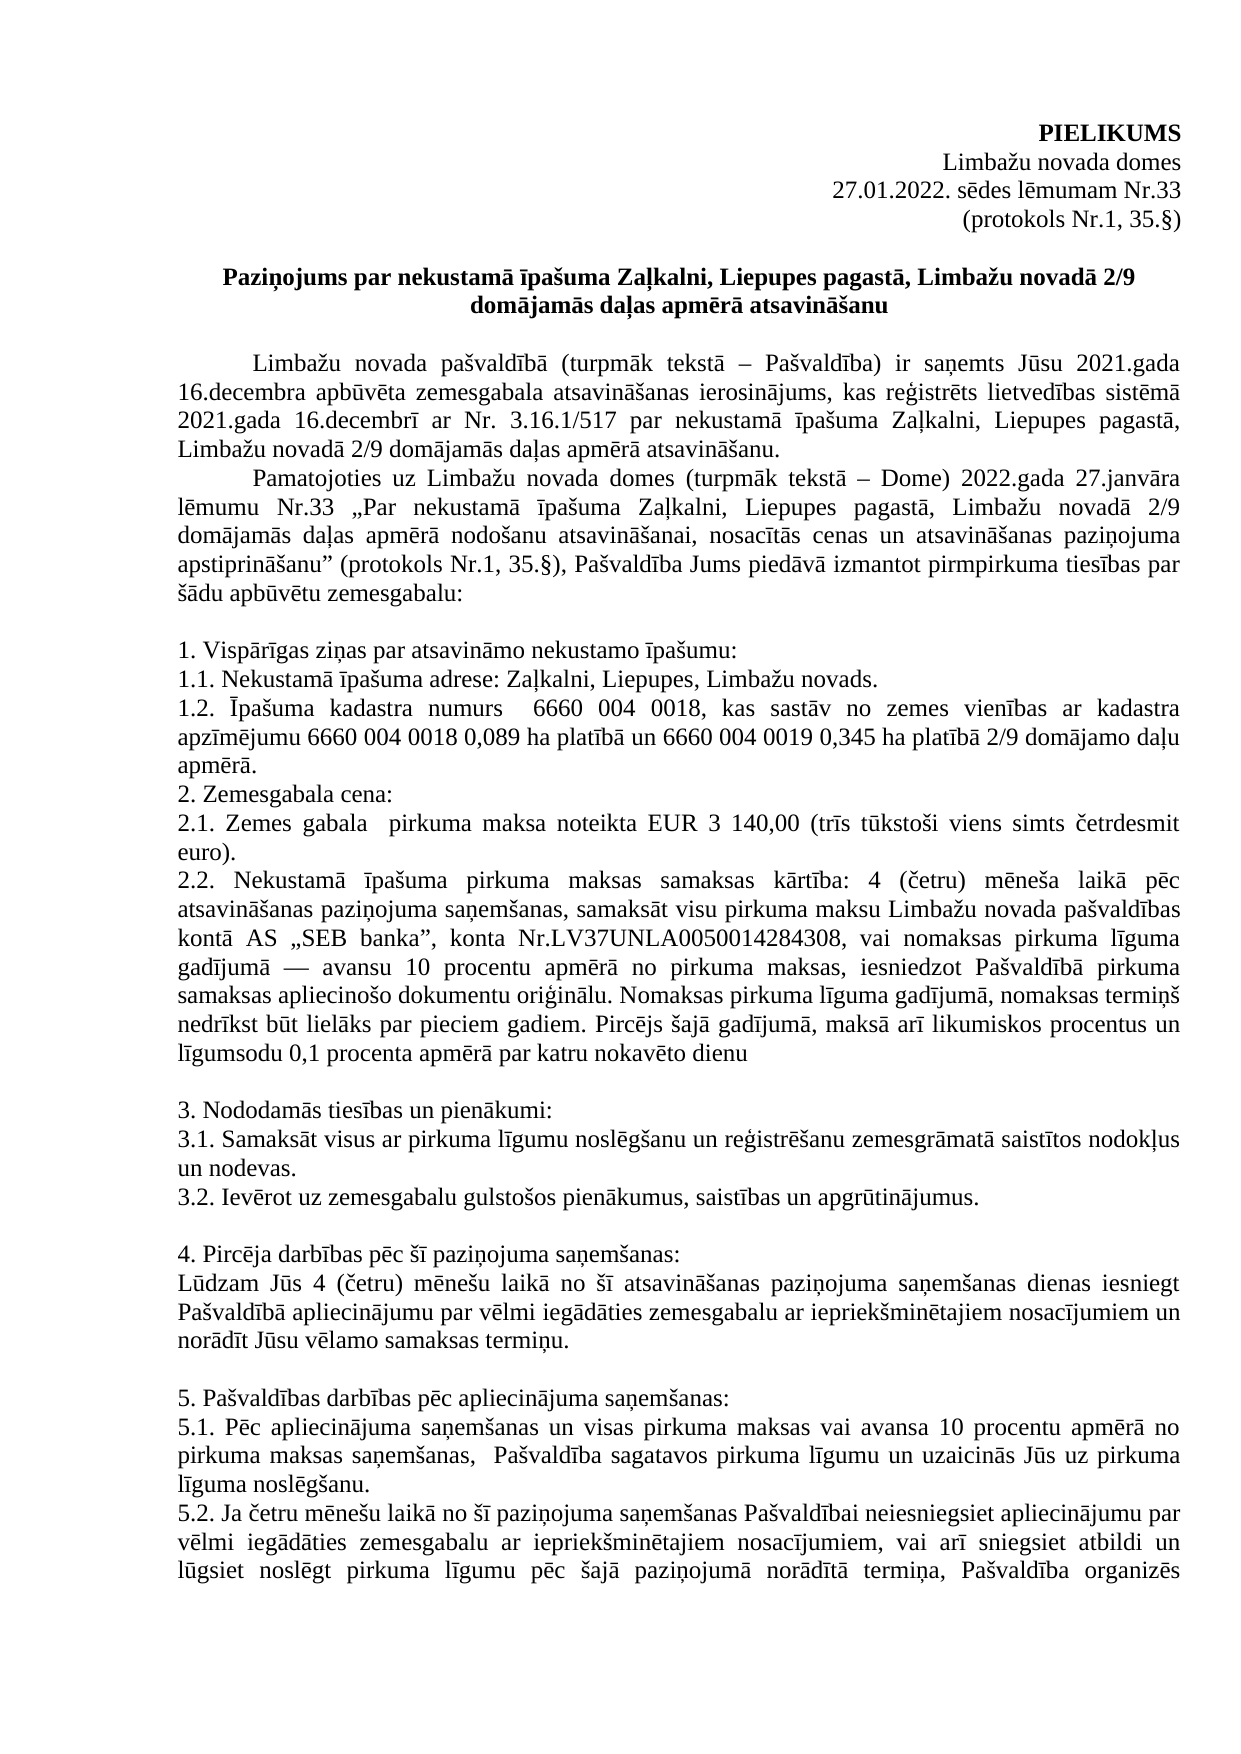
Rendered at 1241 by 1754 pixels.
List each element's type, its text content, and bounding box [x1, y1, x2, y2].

text 2. Zemesgabala cena: [177, 779, 1181, 808]
text 2.1. Zemes gabala pirkuma maksa noteikta EUR 3 140,00 (trīs tūkstoši viens simts četrdesmit euro). [177, 808, 1181, 866]
text Lūdzam Jūs 4 (četru) mēnešu laikā no šī atsavināšanas paziņojuma saņemšanas dienas iesniegt Pašvaldībā apliecinājumu par vēlmi iegādāties zemesgabalu ar iepriekšminētajiem nosacījumiem un norādīt Jūsu vēlamo samaksas termiņu. [177, 1268, 1181, 1354]
text 27.01.2022. sēdes lēmumam Nr.33 [177, 176, 1181, 204]
text 4. Pircēja darbības pēc šī paziņojuma saņemšanas: [177, 1239, 1181, 1268]
text 3. Nododamās tiesības un pienākumi: [177, 1096, 1181, 1124]
text Pamatojoties uz Limbažu novada domes (turpmāk tekstā – Dome) 2022.gada 27.janvāra lēmumu Nr.33 „Par nekustamā īpašuma Zaļkalni, Liepupes pagastā, Limbažu novadā 2/9 domājamās daļas apmērā nodošanu atsavināšanai, nosacītās cenas un atsavināšanas paziņojuma apstiprināšanu” (protokols Nr.1, 35.§), Pašvaldība Jums piedāvā izmantot pirmpirkuma tiesības par šādu apbūvētu zemesgabalu: [177, 463, 1181, 607]
text 5. Pašvaldības darbības pēc apliecinājuma saņemšanas: [177, 1383, 1181, 1412]
text Limbažu novada domes [177, 147, 1181, 176]
text (protokols Nr.1, 35.§) [177, 204, 1181, 233]
text Limbažu novada pašvaldībā (turpmāk tekstā – Pašvaldība) ir saņemts Jūsu 2021.gada 16.decembra apbūvēta zemesgabala atsavināšanas ierosinājums, kas reģistrēts lietvedības sistēmā 2021.gada 16.decembrī ar Nr. 3.16.1/517 par nekustamā īpašuma Zaļkalni, Liepupes pagastā, Limbažu novadā 2/9 domājamās daļas apmērā atsavināšanu. [177, 348, 1181, 463]
text 2.2. Nekustamā īpašuma pirkuma maksas samaksas kārtība: 4 (četru) mēneša laikā pēc atsavināšanas paziņojuma saņemšanas, samaksāt visu pirkuma maksu Limbažu novada pašvaldības kontā AS „SEB banka”, konta Nr.LV37UNLA0050014284308, vai nomaksas pirkuma līguma gadījumā — avansu 10 procentu apmērā no pirkuma maksas, iesniedzot Pašvaldībā pirkuma samaksas apliecinošo dokumentu oriģinālu. Nomaksas pirkuma līguma gadījumā, nomaksas termiņš nedrīkst būt lielāks par pieciem gadiem. Pircējs šajā gadījumā, maksā arī likumiskos procentus un līgumsodu 0,1 procenta apmērā par katru nokavēto dienu [177, 866, 1181, 1067]
text 1.1. Nekustamā īpašuma adrese: Zaļkalni, Liepupes, Limbažu novads. [177, 664, 1181, 693]
text 5.1. Pēc apliecinājuma saņemšanas un visas pirkuma maksas vai avansa 10 procentu apmērā no pirkuma maksas saņemšanas, Pašvaldība sagatavos pirkuma līgumu un uzaicinās Jūs uz pirkuma līguma noslēgšanu. [177, 1412, 1181, 1498]
text 3.1. Samaksāt visus ar pirkuma līgumu noslēgšanu un reģistrēšanu zemesgrāmatā saistītos nodokļus un nodevas. [177, 1124, 1181, 1182]
text Paziņojums par nekustamā īpašuma Zaļkalni, Liepupes pagastā, Limbažu novadā 2/9 domājamās daļas apmērā atsavināšanu [177, 262, 1181, 319]
text 1.2. Īpašuma kadastra numurs 6660 004 0018, kas sastāv no zemes vienības ar kadastra apzīmējumu 6660 004 0018 0,089 ha platībā un 6660 004 0019 0,345 ha platībā 2/9 domājamo daļu apmērā. [177, 693, 1181, 779]
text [177, 1498, 1181, 1584]
text 3.2. Ievērot uz zemesgabalu gulstošos pienākumus, saistības un apgrūtinājumus. [177, 1182, 1181, 1211]
text PIELIKUMS [177, 118, 1181, 147]
text 1. Vispārīgas ziņas par atsavināmo nekustamo īpašumu: [177, 636, 1181, 664]
